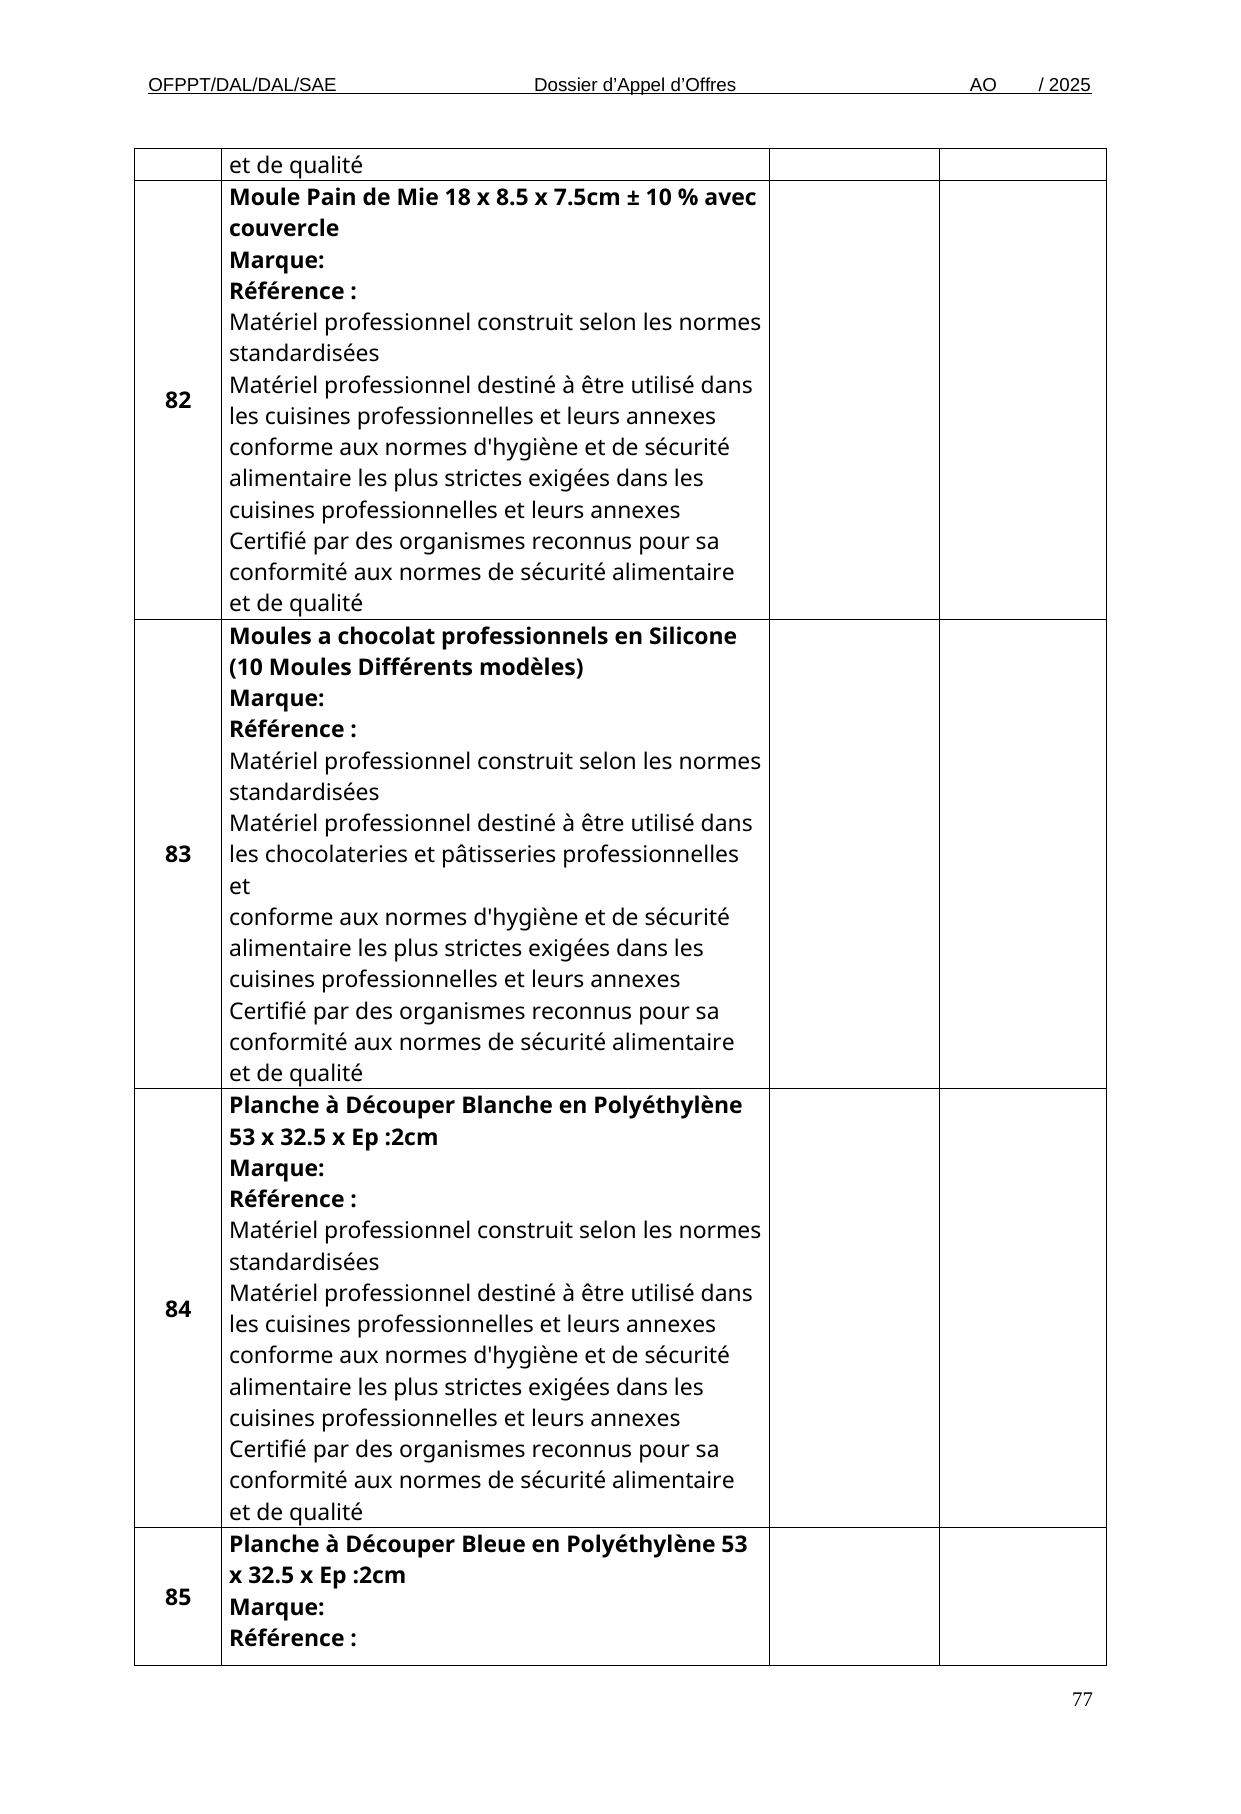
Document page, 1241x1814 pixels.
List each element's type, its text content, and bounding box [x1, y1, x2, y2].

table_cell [222, 149, 769, 180]
table_cell [940, 149, 1106, 180]
table_cell [770, 1089, 939, 1527]
table_cell [940, 620, 1106, 1088]
table_cell Moules a chocolat professionnels en Silicone (10 Moules Différents modèles) Marque: Référence : Matériel professionnel construit selon les normes standardisées Matériel professionnel destiné à être utilisé dans les chocolateries et pâtisseries professionnelles et conforme aux normes d'hygiène et de sécurité alimentaire les plus strictes exigées dans les cuisines professionnelles et leurs annexes Certifié par des organismes reconnus pour sa conformité aux normes de sécurité alimentaire et de qualité [222, 620, 769, 1088]
table_cell 85 [135, 1528, 221, 1664]
table_cell 82 [135, 181, 221, 618]
table_cell Moule Pain de Mie 18 x 8.5 x 7.5cm ± 10 % avec couvercle Marque: Référence : Matériel professionnel construit selon les normes standardisées Matériel professionnel destiné à être utilisé dans les cuisines professionnelles et leurs annexes conforme aux normes d'hygiène et de sécurité alimentaire les plus strictes exigées dans les cuisines professionnelles et leurs annexes Certifié par des organismes reconnus pour sa conformité aux normes de sécurité alimentaire et de qualité [222, 181, 769, 618]
table_cell 84 [135, 1089, 221, 1527]
table_cell 81 [135, 149, 221, 180]
table_cell [940, 1528, 1106, 1664]
table_cell [940, 181, 1106, 618]
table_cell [222, 1528, 769, 1664]
table_cell Planche à Découper Blanche en Polyéthylène 53 x 32.5 x Ep :2cm Marque: Référence : Matériel professionnel construit selon les normes standardisées Matériel professionnel destiné à être utilisé dans les cuisines professionnelles et leurs annexes conforme aux normes d'hygiène et de sécurité alimentaire les plus strictes exigées dans les cuisines professionnelles et leurs annexes Certifié par des organismes reconnus pour sa conformité aux normes de sécurité alimentaire et de qualité [222, 1089, 769, 1527]
table_cell 83 [135, 620, 221, 1088]
table_cell [940, 1089, 1106, 1527]
table_cell [770, 1528, 939, 1664]
table_cell [770, 149, 939, 180]
table_cell [770, 620, 939, 1088]
table_cell [770, 181, 939, 618]
